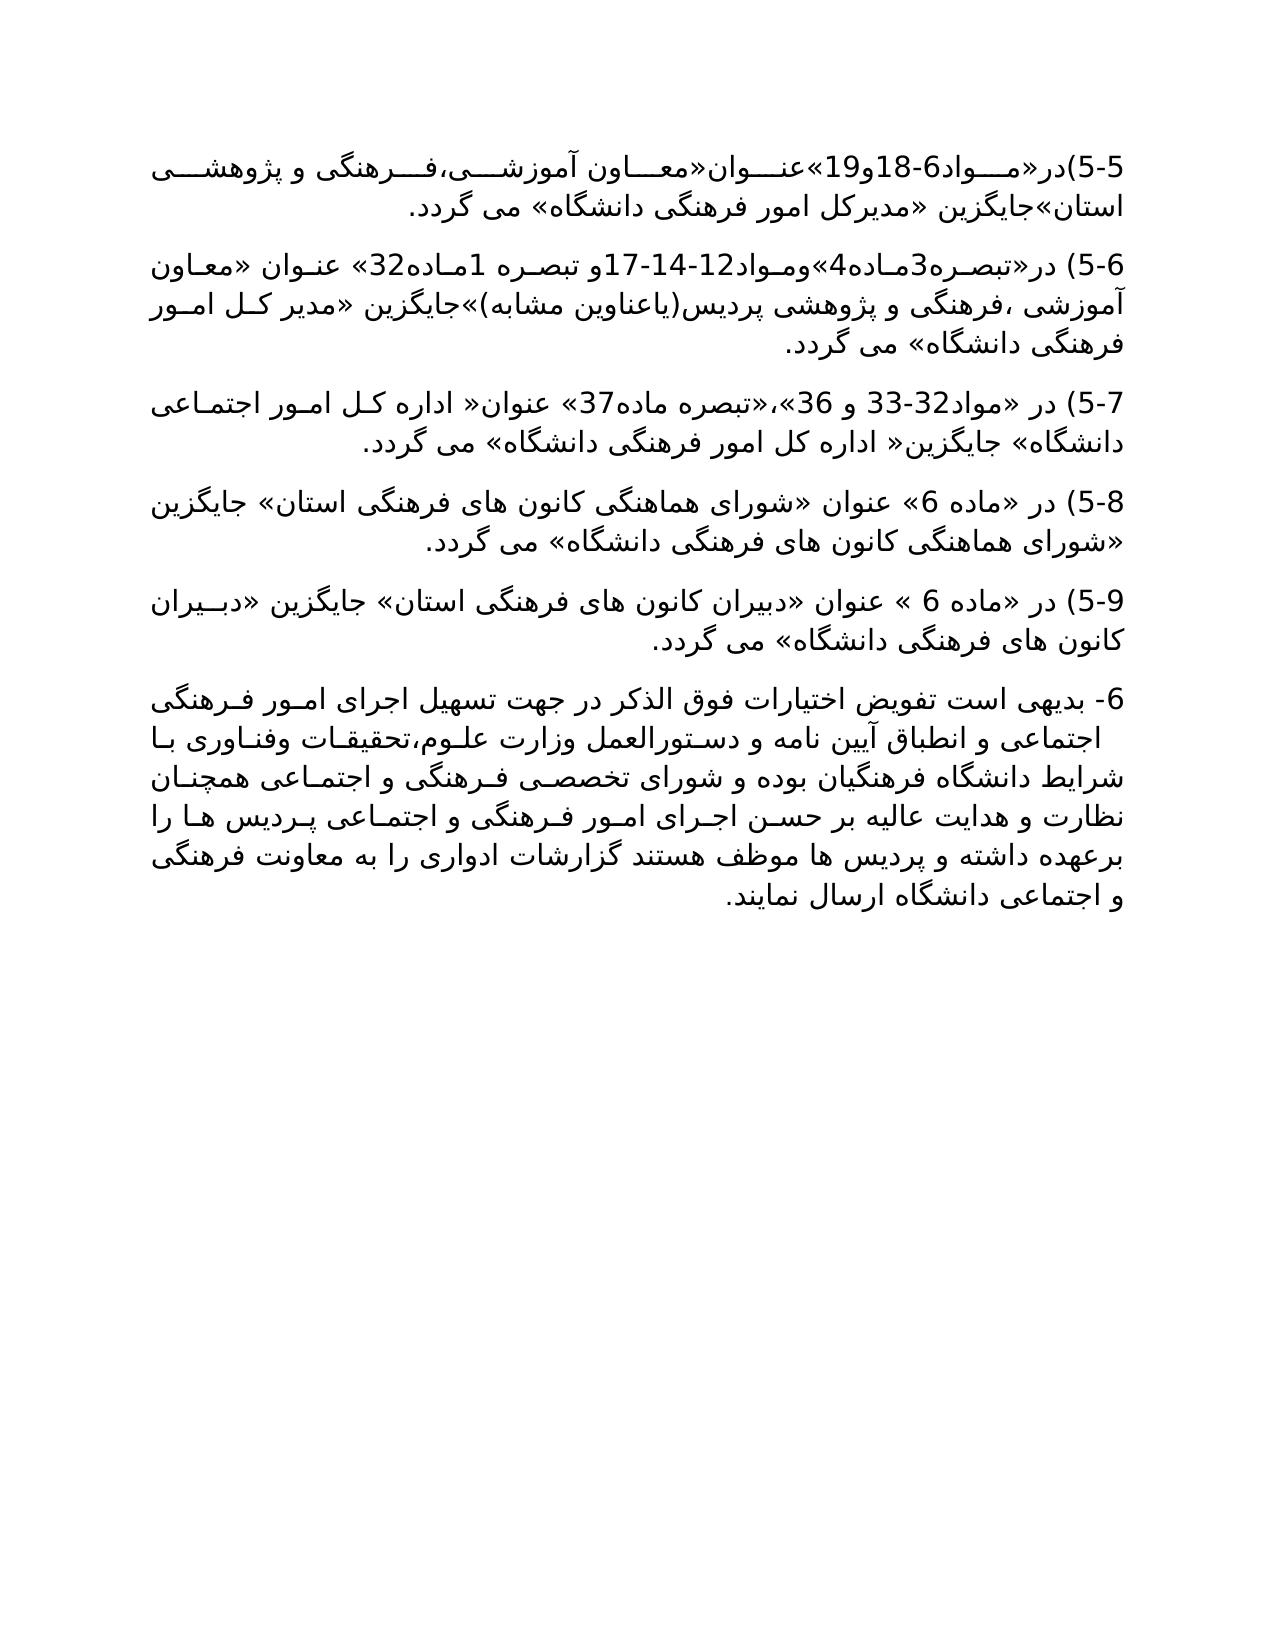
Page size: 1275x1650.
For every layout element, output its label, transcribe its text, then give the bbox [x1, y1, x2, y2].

text 5-5)در«مواد6-18و19»عنوان«معاون آموزشی،فرهنگی و پژوهشی استان»جایگزین «مدیرکل امور فرهنگی دانشگاه» می گردد. [150, 150, 1125, 223]
text 5-6) در«تبصره3ماده4»ومواد12-14-17و تبصره 1ماده32» عنوان «معاون آموزشی ،فرهنگی و پژوهشی پردیس(یاعناوین مشابه)»جایگزین «مدیر کل امور فرهنگی دانشگاه» می گردد. [150, 249, 1125, 361]
text 5-8) در «ماده 6» عنوان «شورای هماهنگی کانون های فرهنگی استان» جایگزین «شورای هماهنگی کانون های فرهنگی دانشگاه» می گردد. [150, 485, 1125, 558]
text 5-9) در «ماده 6 » عنوان «دبیران کانون های فرهنگی استان» جایگزین «دبیران کانون های فرهنگی دانشگاه» می گردد. [150, 584, 1125, 657]
text 6- بدیهی است تفویض اختیارات فوق الذکر در جهت تسهیل اجرای امور فرهنگی اجتماعی و انطباق آیین نامه و دستورالعمل وزارت علوم،تحقیقات وفناوری با شرایط دانشگاه فرهنگیان بوده و شورای تخصصی فرهنگی و اجتماعی همچنان نظارت و هدایت عالیه بر حسن اجرای امور فرهنگی و اجتماعی پردیس ها را برعهده داشته و پردیس ها موظف هستند گزارشات ادواری را به معاونت فرهنگی و اجتماعی دانشگاه ارسال نمایند. [150, 683, 1125, 912]
text 5-7) در «مواد32-33 و 36»،«تبصره ماده37» عنوان« اداره کل امور اجتماعی دانشگاه» جایگزین« اداره کل امور فرهنگی دانشگاه» می گردد. [150, 386, 1125, 459]
